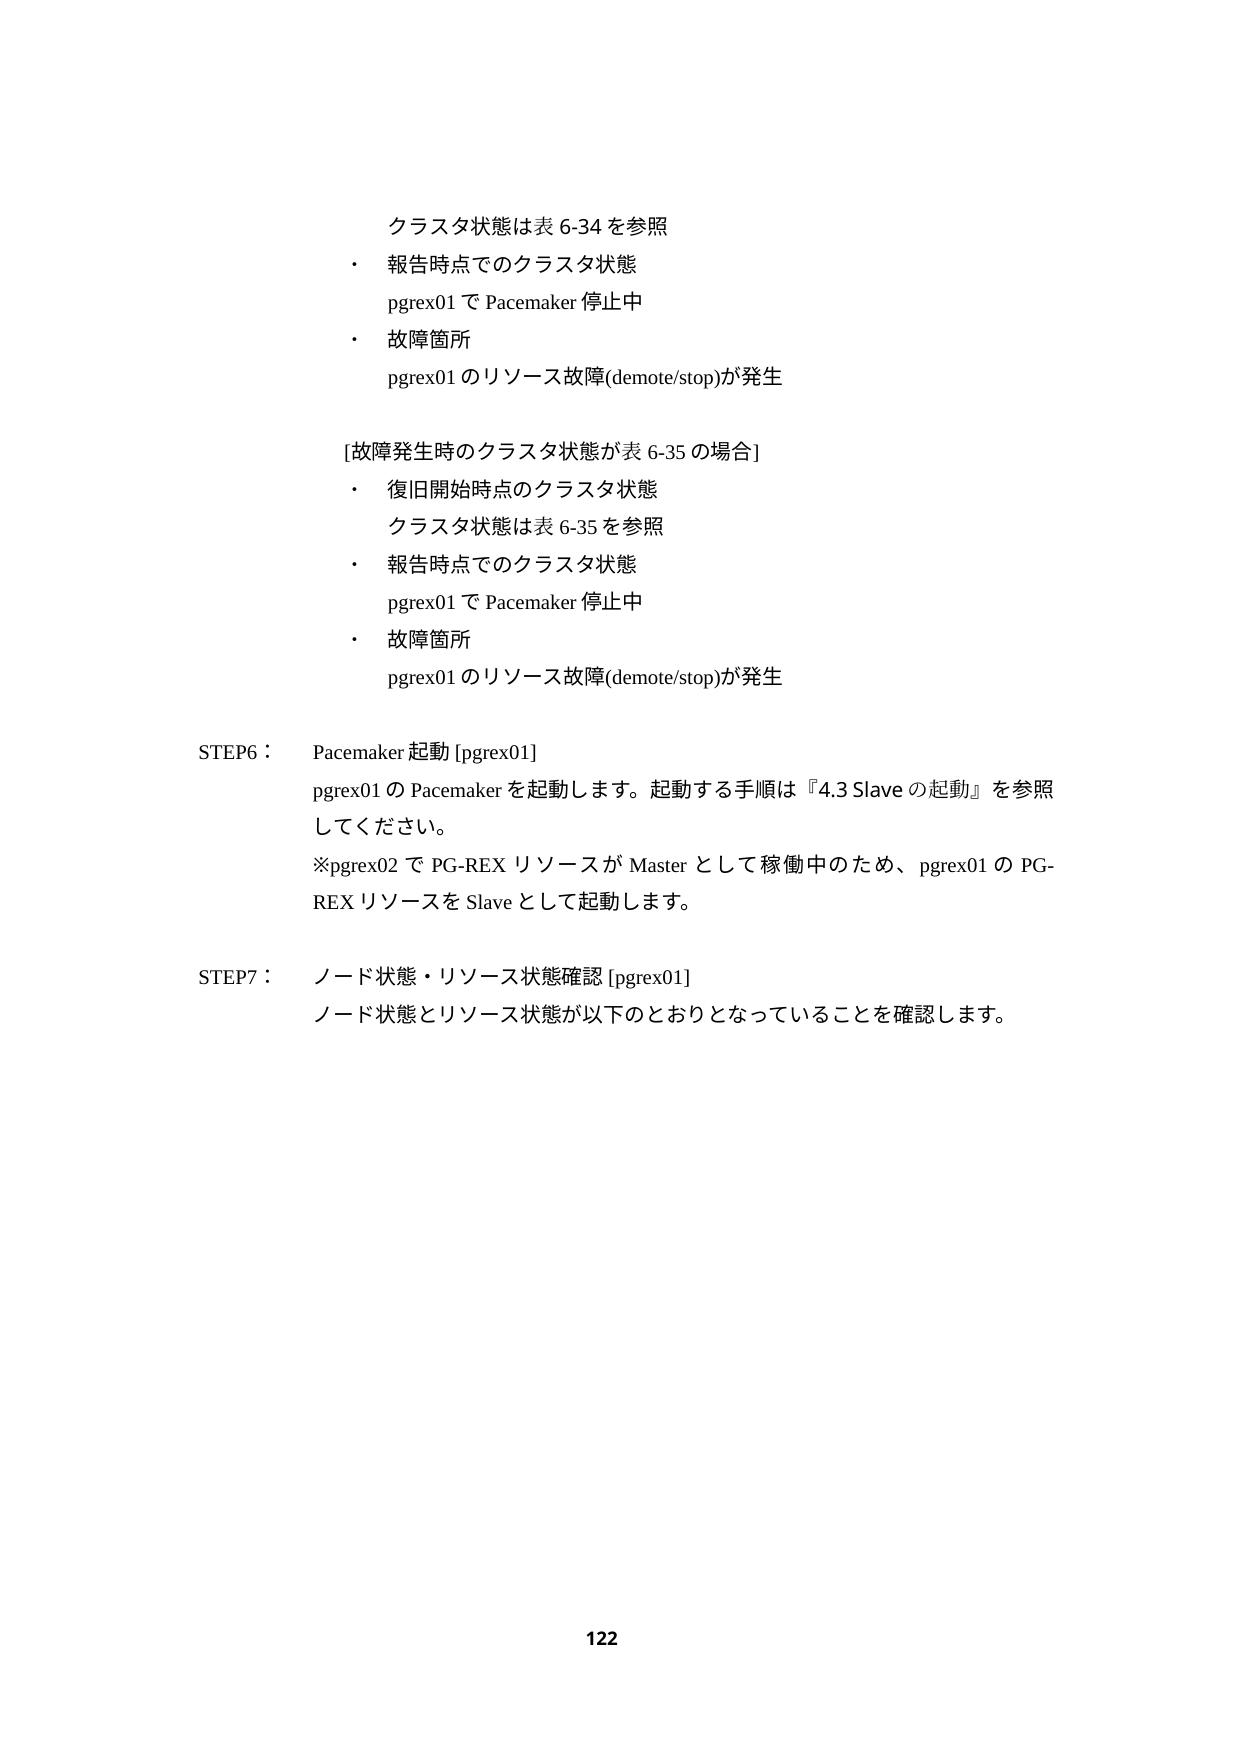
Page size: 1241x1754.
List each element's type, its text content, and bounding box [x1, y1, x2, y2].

list 故障箇所 [344, 619, 1063, 657]
list 報告時点でのクラスタ状態 [344, 244, 1054, 282]
text ※pgrex02でPG-REXリソースがMasterとして稼働中のため、pgrex01のPG-REXリソースをSlaveとして起動します。 [313, 844, 1054, 919]
list 報告時点でのクラスタ状態 [344, 544, 1054, 582]
list pgrex01のリソース故障(demote/stop)が発生 [388, 357, 1063, 394]
text pgrex01のリソース故障(demote/stop)が発生 [388, 657, 1054, 694]
text pgrex01でPacemaker停止中 [388, 282, 1054, 319]
list 復旧開始時点のクラスタ状態 [344, 469, 1054, 507]
text pgrex01のPacemakerを起動します。起動する手順は『4.3 Slaveの起動』を参照してください。 [313, 769, 1054, 844]
list 故障箇所 [344, 319, 1063, 357]
text ノード状態とリソース状態が以下のとおりとなっていることを確認します。 [313, 994, 1054, 1032]
text pgrex01でPacemaker停止中 [388, 582, 1054, 619]
text STEP7： ノード状態・リソース状態確認 [pgrex01] [198, 957, 1054, 994]
text STEP6： Pacemaker起動 [pgrex01] [198, 732, 1054, 769]
